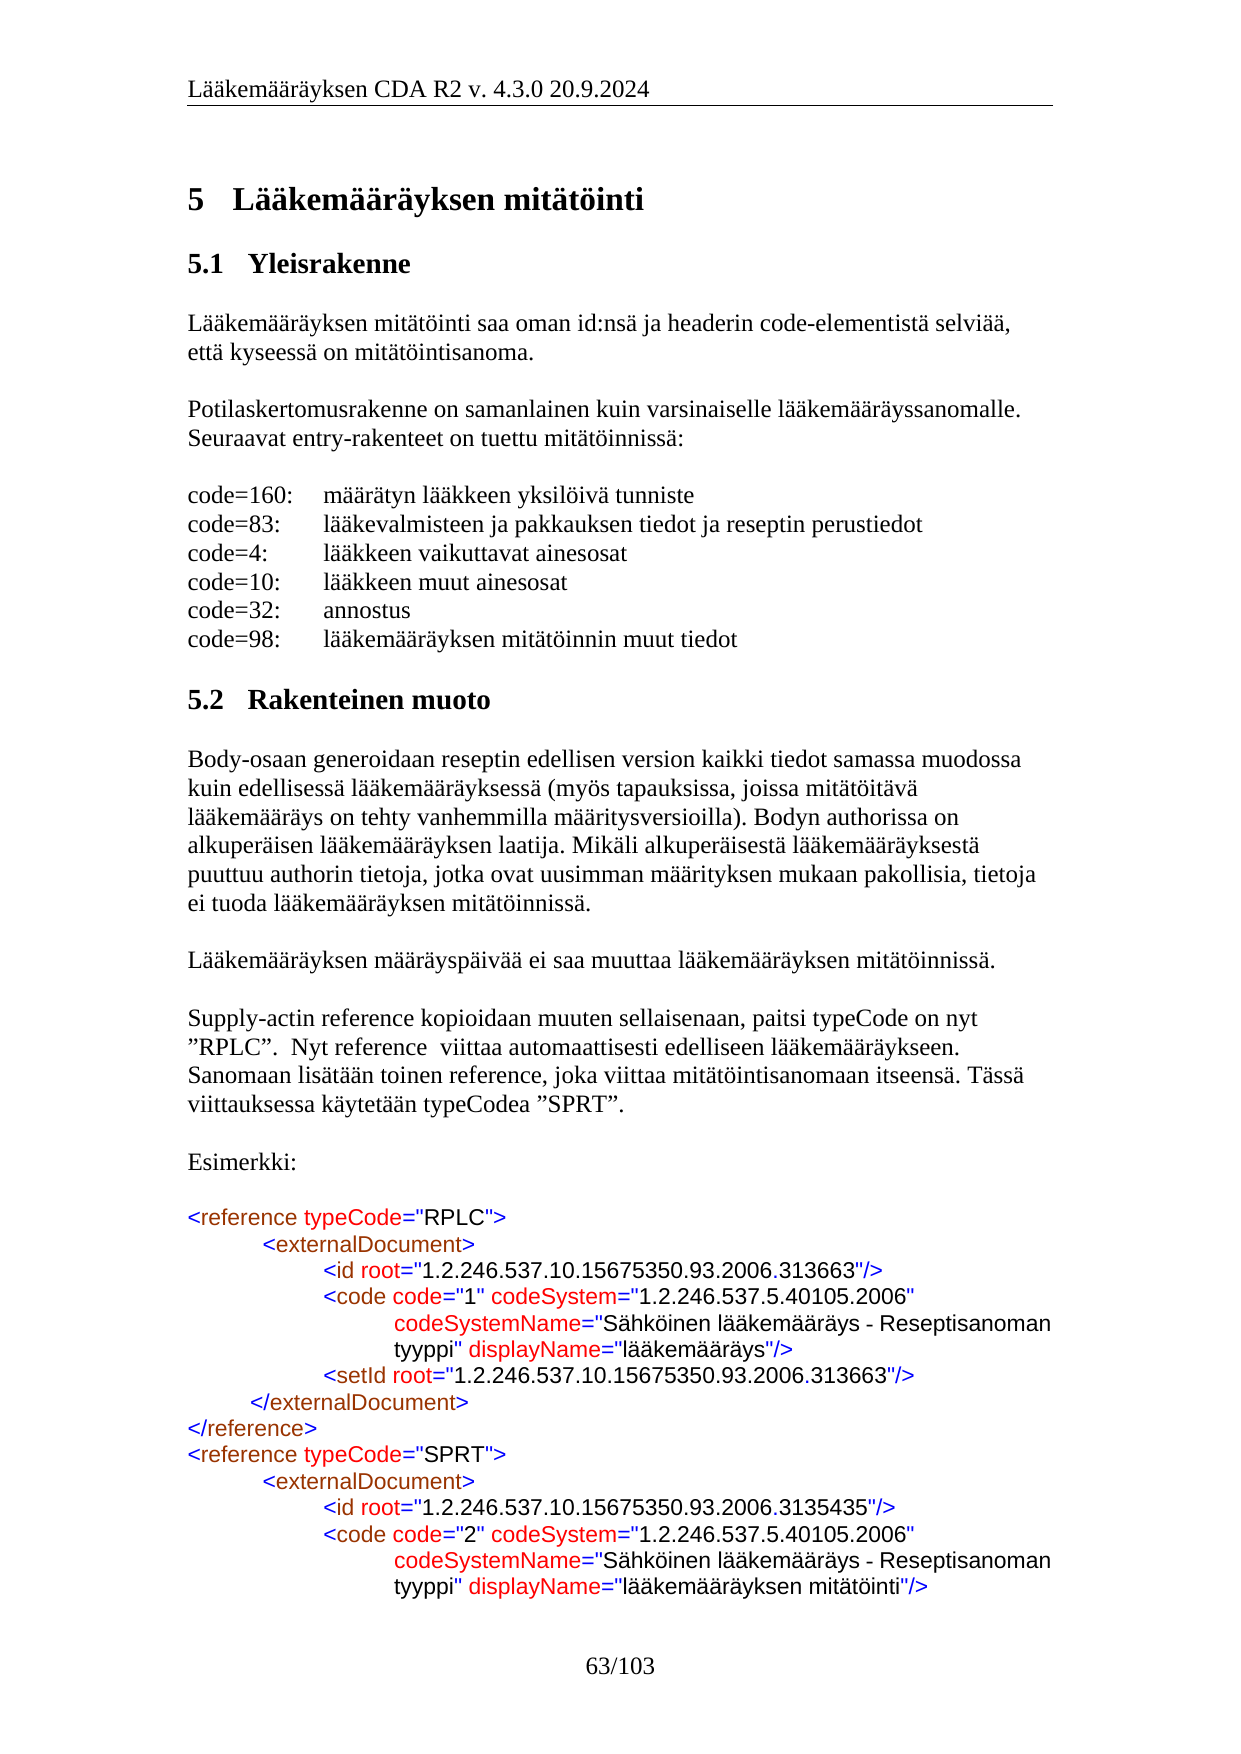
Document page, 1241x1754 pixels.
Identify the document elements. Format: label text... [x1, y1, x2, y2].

text <code code="1" codeSystem="1.2.246.537.5.40105.2006" codeSystemName="Sähköinen lääkemääräys - Reseptisanoman tyyppi" displayName="lääkemääräys"/> [323, 1283, 1053, 1362]
text Lääkemääräyksen mitätöinti saa oman id:nsä ja headerin code-elementistä selviää, että kyseessä on mitätöintisanoma. [187, 308, 1053, 366]
text Esimerkki: [187, 1147, 1053, 1175]
text <reference typeCode="RPLC"> [187, 1204, 1053, 1231]
text <setId root="1.2.246.537.10.15675350.93.2006.313663"/> [187, 1362, 1053, 1389]
text code=98: lääkemääräyksen mitätöinnin muut tiedot [187, 624, 1053, 653]
subtitle Rakenteinen muoto [187, 682, 1053, 715]
subtitle Lääkemääräyksen mitätöinti [187, 179, 1053, 217]
text code=32: annostus [187, 596, 1053, 624]
text <reference typeCode="SPRT"> [187, 1441, 1053, 1468]
text code=4: lääkkeen vaikuttavat ainesosat [187, 538, 1053, 567]
text <externalDocument> [187, 1468, 1053, 1494]
text code=83: lääkevalmisteen ja pakkauksen tiedot ja reseptin perustiedot [187, 509, 1053, 538]
text Lääkemääräyksen määräyspäivää ei saa muuttaa lääkemääräyksen mitätöinnissä. [187, 945, 1053, 974]
text </reference> [187, 1415, 1053, 1441]
text Body-osaan generoidaan reseptin edellisen version kaikki tiedot samassa muodossa kuin edellisessä lääkemääräyksessä (myös tapauksissa, joissa mitätöitävä lääkemääräys on tehty vanhemmilla määritysversioilla). Bodyn authorissa on alkuperäisen lääkemääräyksen laatija. Mikäli alkuperäisestä lääkemääräyksestä puuttuu authorin tietoja, jotka ovat uusimman määrityksen mukaan pakollisia, tietoja ei tuoda lääkemääräyksen mitätöinnissä. [187, 744, 1053, 917]
text Supply-actin reference kopioidaan muuten sellaisenaan, paitsi typeCode on nyt ”RPLC”. Nyt reference viittaa automaattisesti edelliseen lääkemääräykseen. Sanomaan lisätään toinen reference, joka viittaa mitätöintisanomaan itseensä. Tässä viittauksessa käytetään typeCodea ”SPRT”. [187, 1003, 1053, 1118]
text <code code="2" codeSystem="1.2.246.537.5.40105.2006" codeSystemName="Sähköinen lääkemääräys - Reseptisanoman tyyppi" displayName="lääkemääräyksen mitätöinti"/> [914, 1521, 1053, 1600]
text <id root="1.2.246.537.10.15675350.93.2006.313663"/> [187, 1257, 1053, 1283]
text Potilaskertomusrakenne on samanlainen kuin varsinaiselle lääkemääräyssanomalle. Seuraavat entry-rakenteet on tuettu mitätöinnissä: [187, 394, 1053, 452]
text code=10: lääkkeen muut ainesosat [187, 567, 1053, 596]
subtitle Yleisrakenne [187, 246, 1053, 279]
text </externalDocument> [187, 1389, 1053, 1415]
text <id root="1.2.246.537.10.15675350.93.2006.3135435"/> [187, 1494, 1053, 1521]
text code=160: määrätyn lääkkeen yksilöivä tunniste [187, 481, 1053, 509]
text <externalDocument> [187, 1231, 1053, 1257]
